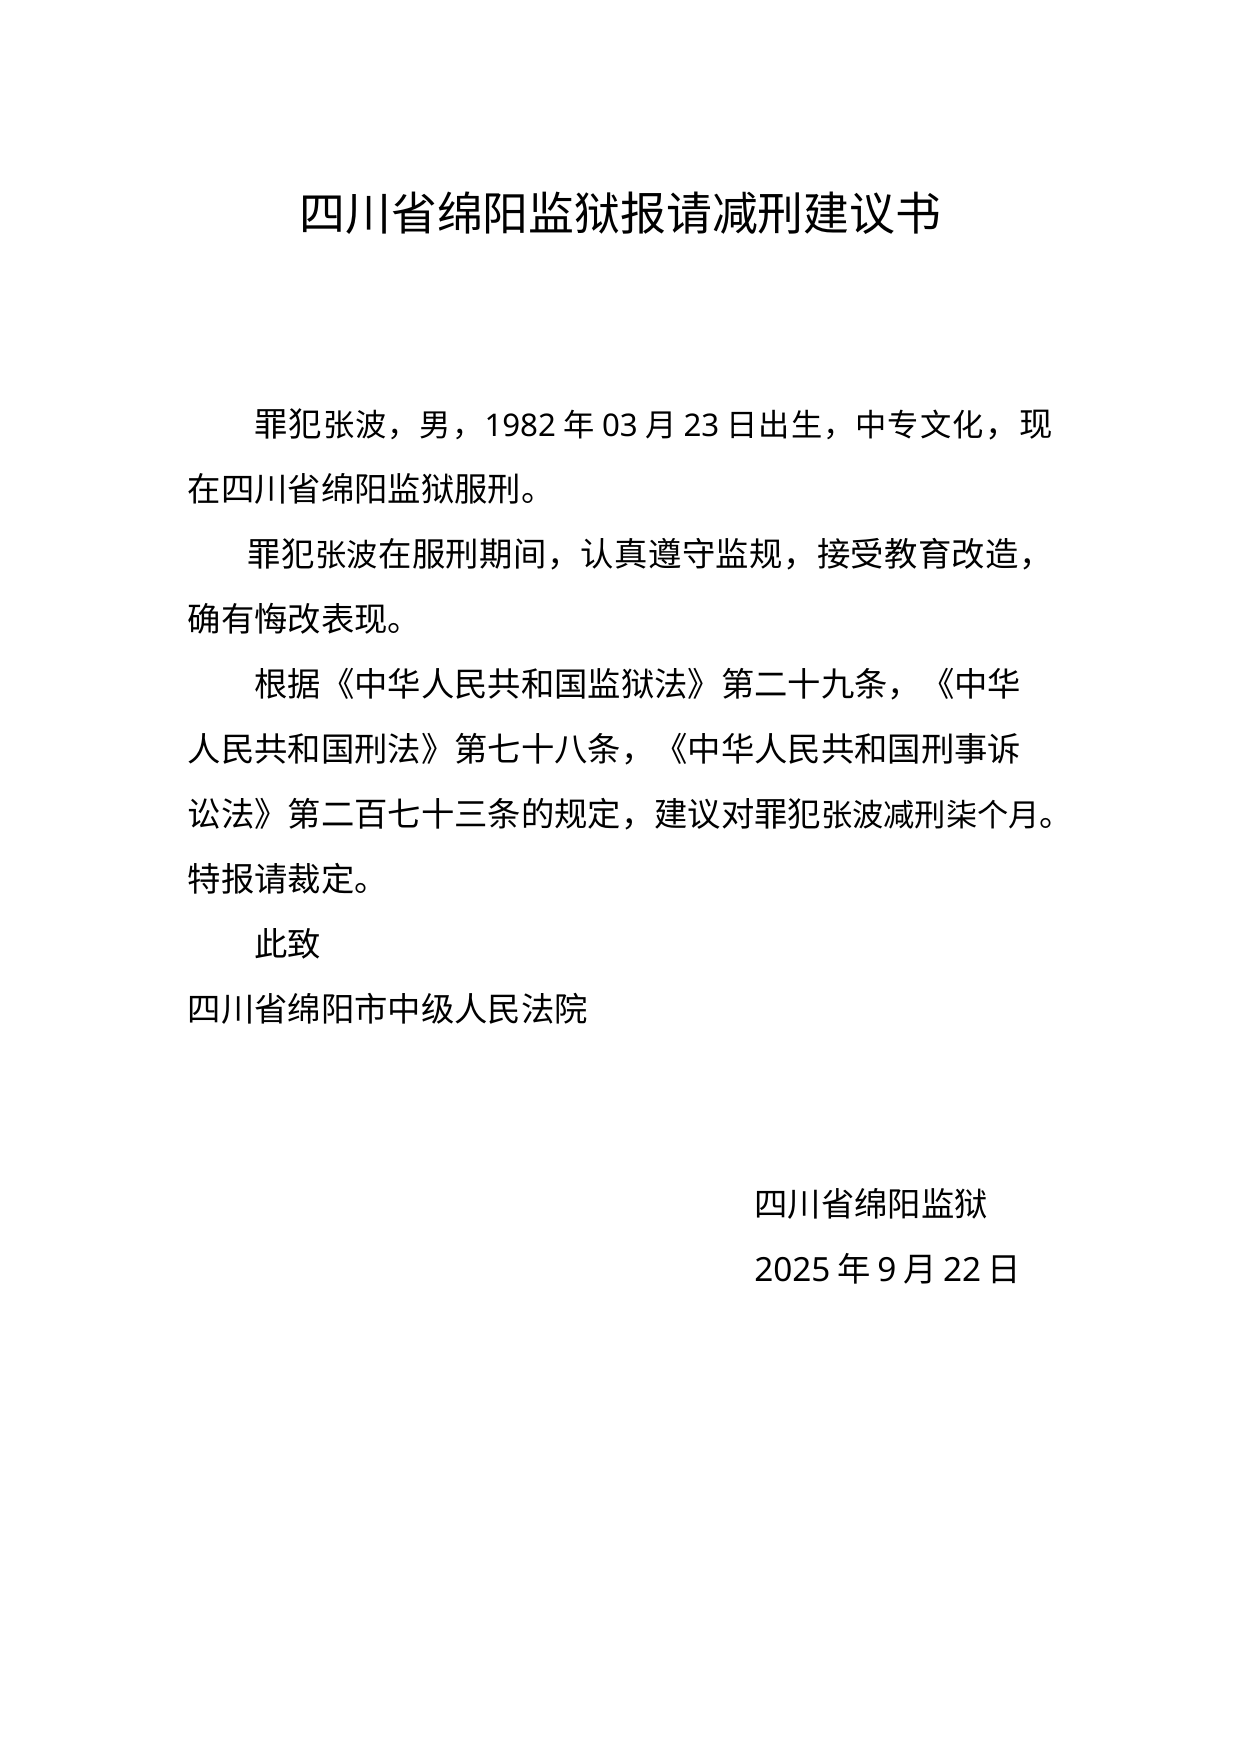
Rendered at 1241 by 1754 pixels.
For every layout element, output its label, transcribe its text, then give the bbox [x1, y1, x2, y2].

text 根据《中华人民共和国监狱法》第二十九条，《中华人民共和国刑法》第七十八条，《中华人民共和国刑事诉讼法》第二百七十三条的规定，建议对罪犯张波减刑柒个月。特报请裁定。 [187, 649, 1053, 909]
text 四川省绵阳市中级人民法院 [187, 974, 1053, 1039]
text 四川省绵阳监狱 [187, 1169, 1053, 1234]
text 2025年9月22日 [187, 1234, 1036, 1299]
text 此致 [187, 909, 1053, 974]
text 四川省绵阳监狱报请减刑建议书 [187, 162, 1053, 259]
text 罪犯张波，男，1982年03月23日出生，中专文化，现在四川省绵阳监狱服刑。 [187, 389, 1053, 519]
text 罪犯张波在服刑期间，认真遵守监规，接受教育改造，确有悔改表现。 [187, 519, 1053, 649]
